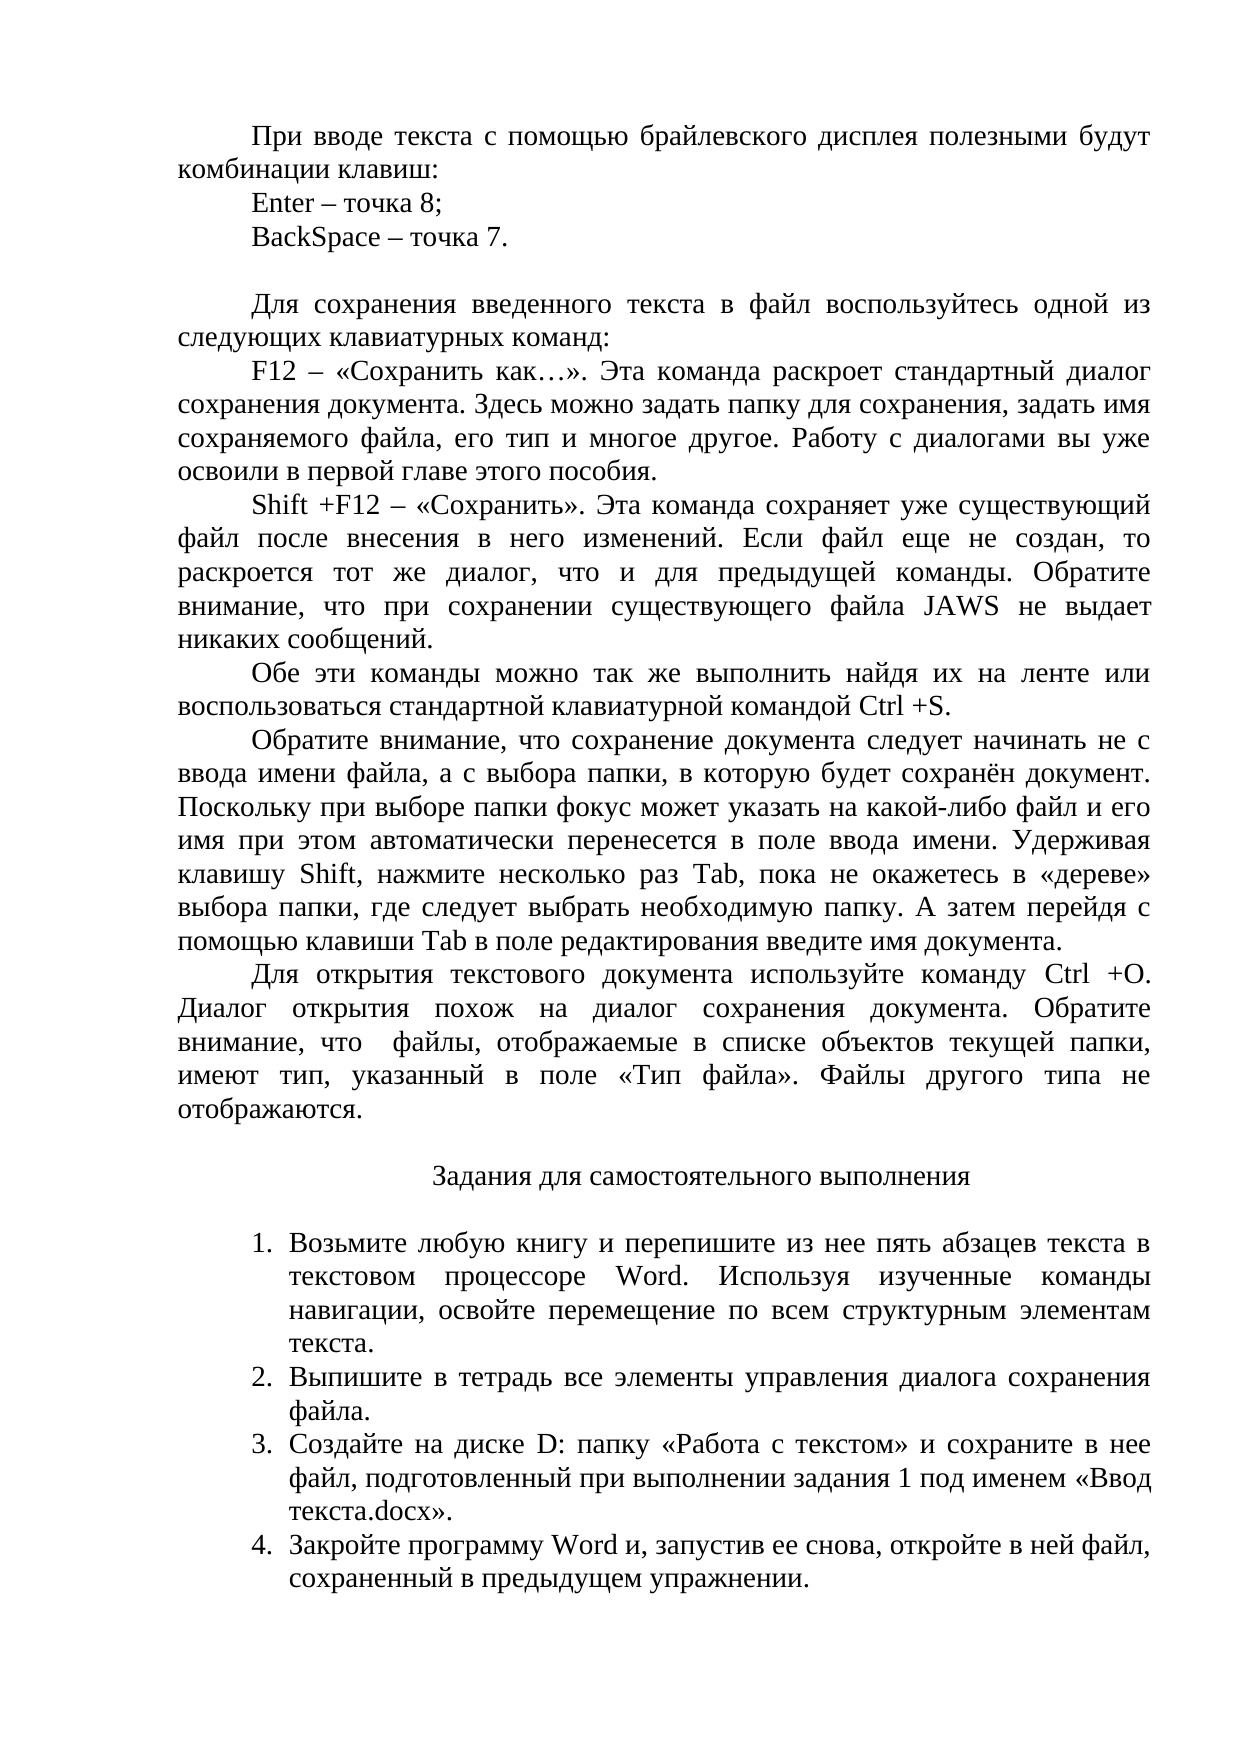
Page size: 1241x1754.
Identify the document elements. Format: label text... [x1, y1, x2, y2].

list Возьмите любую книгу и перепишите из нее пять абзацев текста в текстовом процессоре Word. Используя изученные команды навигации, освойте перемещение по всем структурным элементам текста. [251, 1225, 1152, 1359]
text Для сохранения введенного текста в файл воспользуйтесь одной из следующих клавиатурных команд: [177, 286, 1152, 353]
list Выпишите в тетрадь все элементы управления диалога сохранения файла. [251, 1359, 1152, 1426]
text Обратите внимание, что сохранение документа следует начинать не с ввода имени файла, а с выбора папки, в которую будет сохранён документ. Поскольку при выборе папки фокус может указать на какой-либо файл и его имя при этом автоматически перенесется в поле ввода имени. Удерживая клавишу Shift, нажмите несколько раз Tab, пока не окажетесь в «дереве» выбора папки, где следует выбрать необходимую папку. А затем перейдя с помощью клавиши Tab в поле редактирования введите имя документа. [177, 722, 1152, 957]
text Enter – точка 8; [177, 185, 1152, 219]
list Создайте на диске D: папку «Работа с текстом» и сохраните в нее файл, подготовленный при выполнении задания 1 под именем «Ввод текста.docx». [251, 1426, 1152, 1527]
text Для открытия текстового документа используйте команду Ctrl +O. Диалог открытия похож на диалог сохранения документа. Обратите внимание, что файлы, отображаемые в списке объектов текущей папки, имеют тип, указанный в поле «Тип файла». Файлы другого типа не отображаются. [177, 957, 1152, 1124]
text Обе эти команды можно так же выполнить найдя их на ленте или воспользоваться стандартной клавиатурной командой Ctrl +S. [177, 655, 1152, 722]
list Закройте программу Word и, запустив ее снова, откройте в ней файл, сохраненный в предыдущем упражнении. [251, 1527, 1152, 1594]
text При вводе текста с помощью брайлевского дисплея полезными будут комбинации клавиш: [177, 118, 1152, 185]
text F12 – «Сохранить как…». Эта команда раскроет стандартный диалог сохранения документа. Здесь можно задать папку для сохранения, задать имя сохраняемого файла, его тип и многое другое. Работу с диалогами вы уже освоили в первой главе этого пособия. [177, 353, 1152, 487]
text BackSpace – точка 7. [177, 219, 1152, 252]
text Задания для самостоятельного выполнения [177, 1158, 1152, 1191]
text Shift +F12 – «Сохранить». Эта команда сохраняет уже существующий файл после внесения в него изменений. Если файл еще не создан, то раскроется тот же диалог, что и для предыдущей команды. Обратите внимание, что при сохранении существующего файла JAWS не выдает никаких сообщений. [177, 487, 1152, 655]
